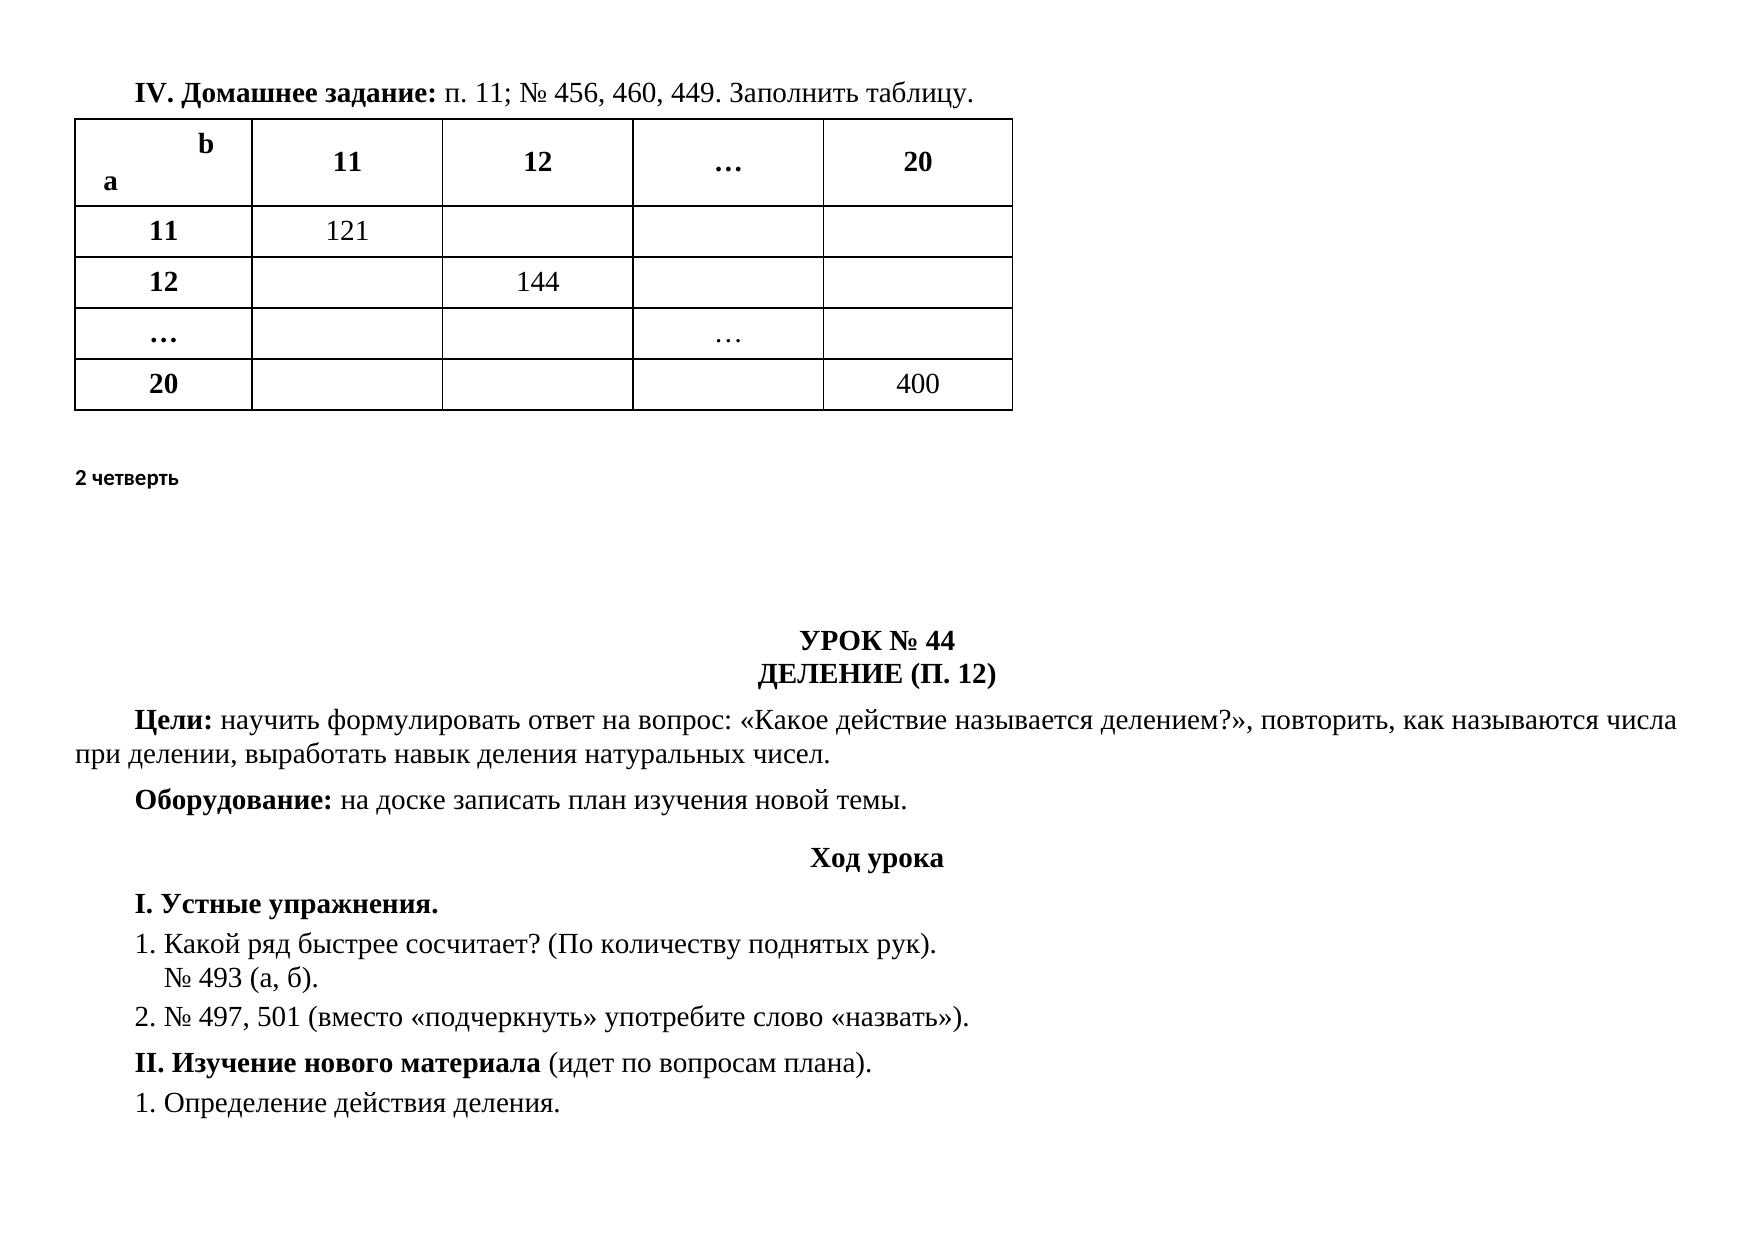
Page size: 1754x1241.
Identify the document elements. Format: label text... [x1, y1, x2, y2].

text 1. Определение действия деления. [75, 1085, 1679, 1119]
text Оборудование: на доске записать план изучения новой темы. [75, 782, 1679, 815]
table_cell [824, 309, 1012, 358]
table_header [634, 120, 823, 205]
text I. Устные упражнения. [75, 886, 1679, 920]
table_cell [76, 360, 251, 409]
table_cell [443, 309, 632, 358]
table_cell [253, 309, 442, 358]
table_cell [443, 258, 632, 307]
text Цели: научить формулировать ответ на вопрос: «Какое действие называется делением?», повторить, как называются числа при делении, выработать навык деления натуральных чисел. [75, 702, 1679, 769]
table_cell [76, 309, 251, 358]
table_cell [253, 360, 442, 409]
text № 493 (а, б). [75, 960, 1679, 993]
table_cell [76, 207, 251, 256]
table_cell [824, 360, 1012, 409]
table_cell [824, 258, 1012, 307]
text II. Изучение нового материала (идет по вопросам плана). [75, 1046, 1679, 1079]
text Ход урока [75, 840, 1679, 874]
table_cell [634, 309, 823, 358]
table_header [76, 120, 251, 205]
text 2 четверть [75, 463, 1679, 492]
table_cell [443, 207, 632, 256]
text IV. Домашнее задание: п. 11; № 456, 460, 449. Заполнить таблицу. [75, 75, 1679, 108]
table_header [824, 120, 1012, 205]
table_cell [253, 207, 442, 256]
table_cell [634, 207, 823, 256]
text 2. № 497, 501 (вместо «подчеркнуть» употребите слово «назвать»). [75, 999, 1679, 1033]
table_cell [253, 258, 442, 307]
text 1. Какой ряд быстрее сосчитает? (По количеству поднятых рук). [75, 926, 1679, 960]
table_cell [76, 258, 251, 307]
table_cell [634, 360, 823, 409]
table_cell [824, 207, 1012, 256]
text Деление (п. 12) [75, 656, 1679, 690]
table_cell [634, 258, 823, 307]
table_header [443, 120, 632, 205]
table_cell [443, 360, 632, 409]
text Урок № 44 [75, 623, 1679, 656]
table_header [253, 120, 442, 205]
